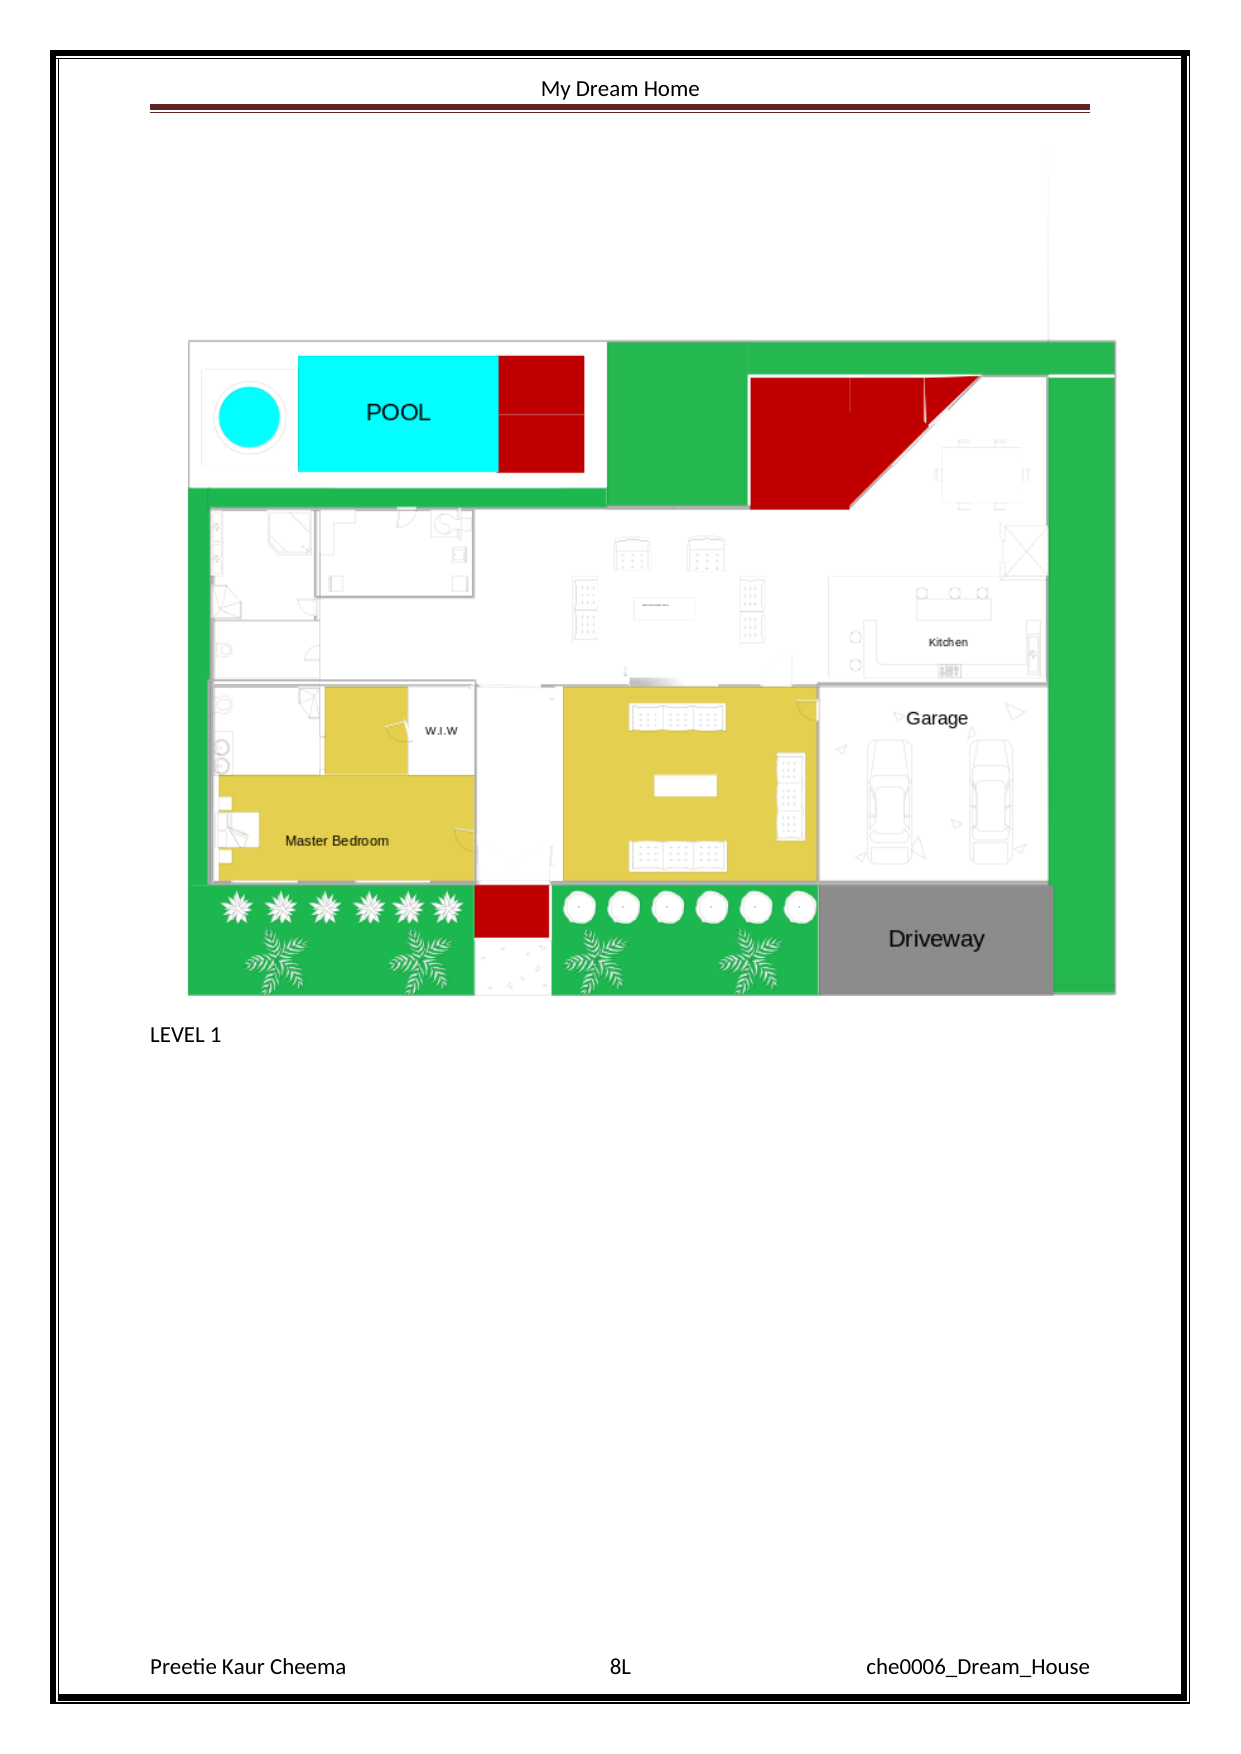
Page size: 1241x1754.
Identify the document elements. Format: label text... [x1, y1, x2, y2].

text LEVEL 1 [150, 1020, 1090, 1048]
